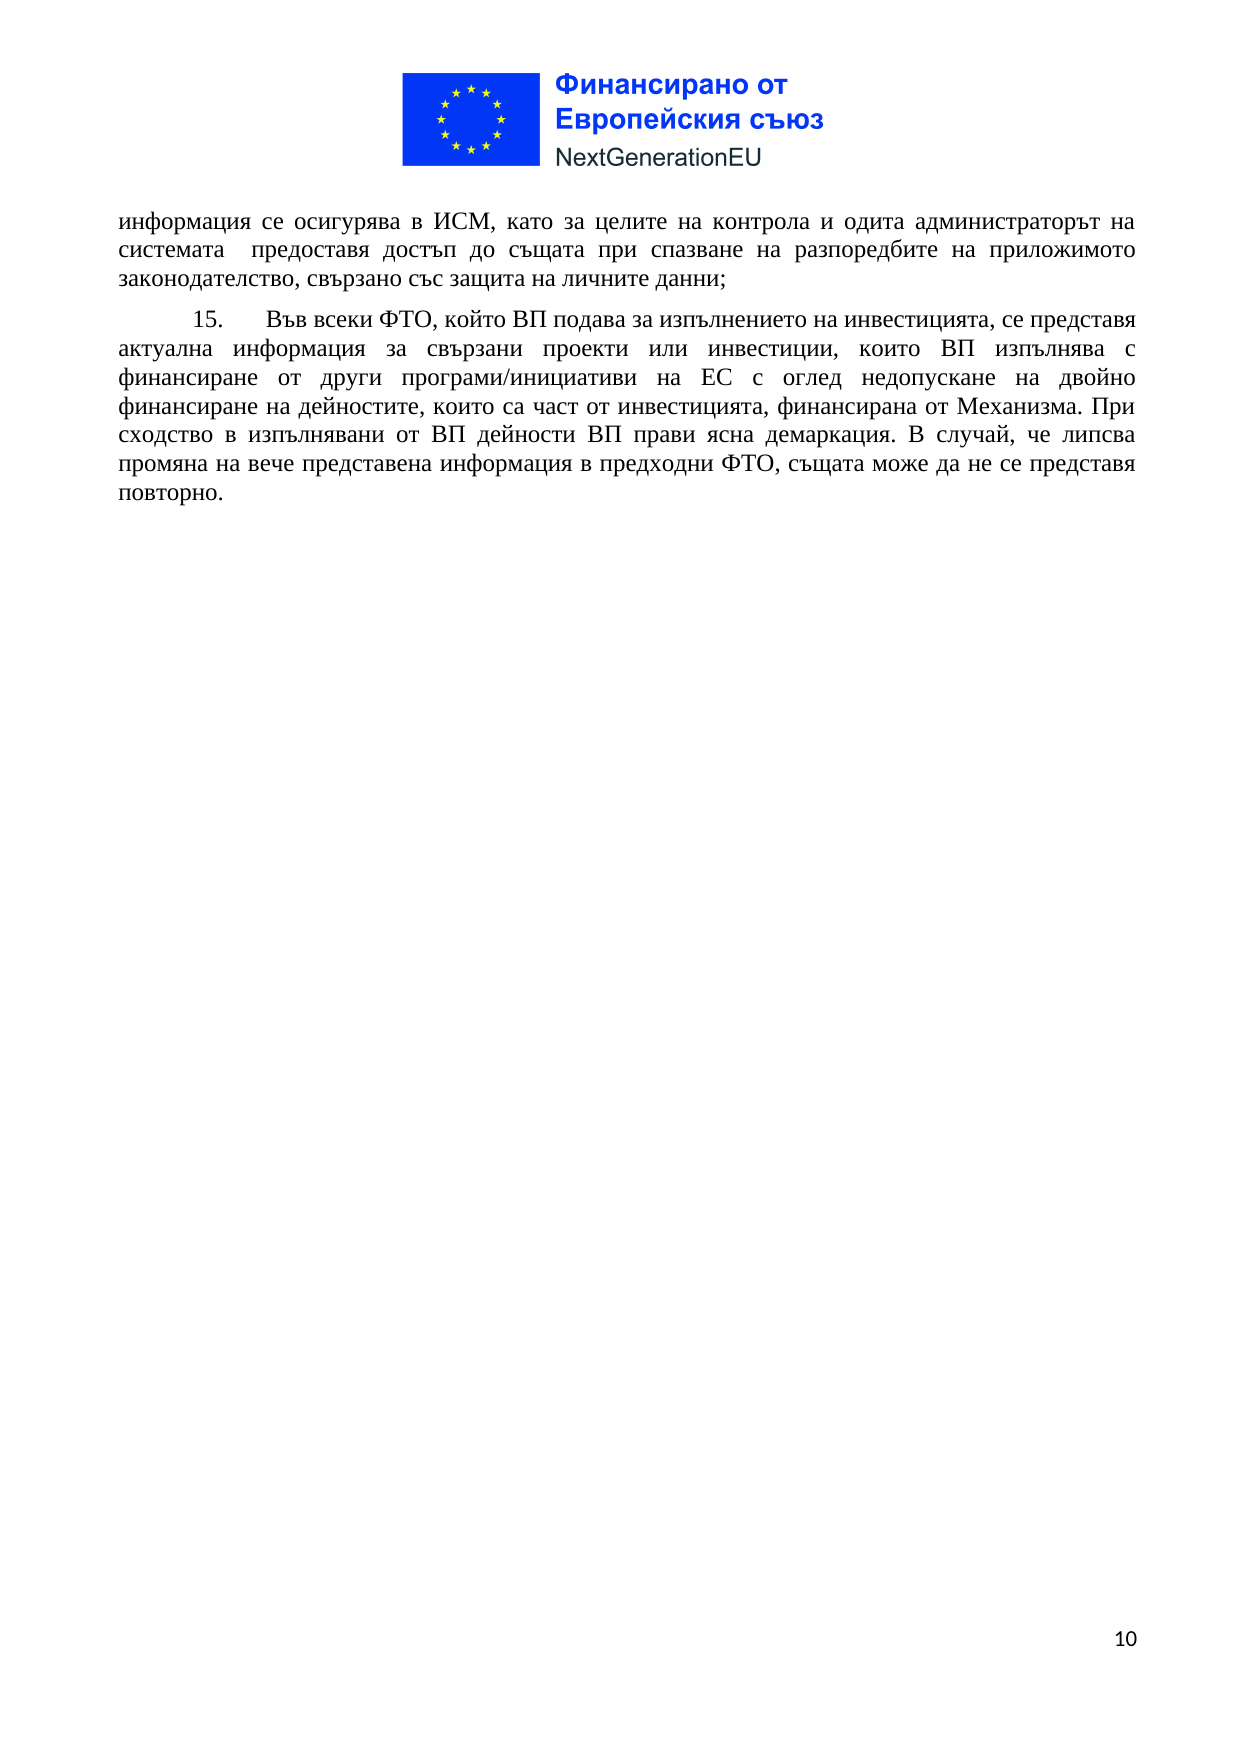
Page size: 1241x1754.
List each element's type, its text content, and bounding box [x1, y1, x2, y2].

list Във всеки ФТО, който ВП подава за изпълнението на инвестицията, се представя актуална информация за свързани проекти или инвестиции, които ВП изпълнява с финансиране от други програми/инициативи на ЕС с оглед недопускане на двойно финансиране на дейностите, които са част от инвестицията, финансирана от Механизма. При сходство в изпълнявани от ВП дейности ВП прави ясна демаркация. В случай, че липсва промяна на вече представена информация в предходни ФТО, същата може да не се представя повторно. [118, 304, 1137, 506]
picture [392, 59, 863, 178]
